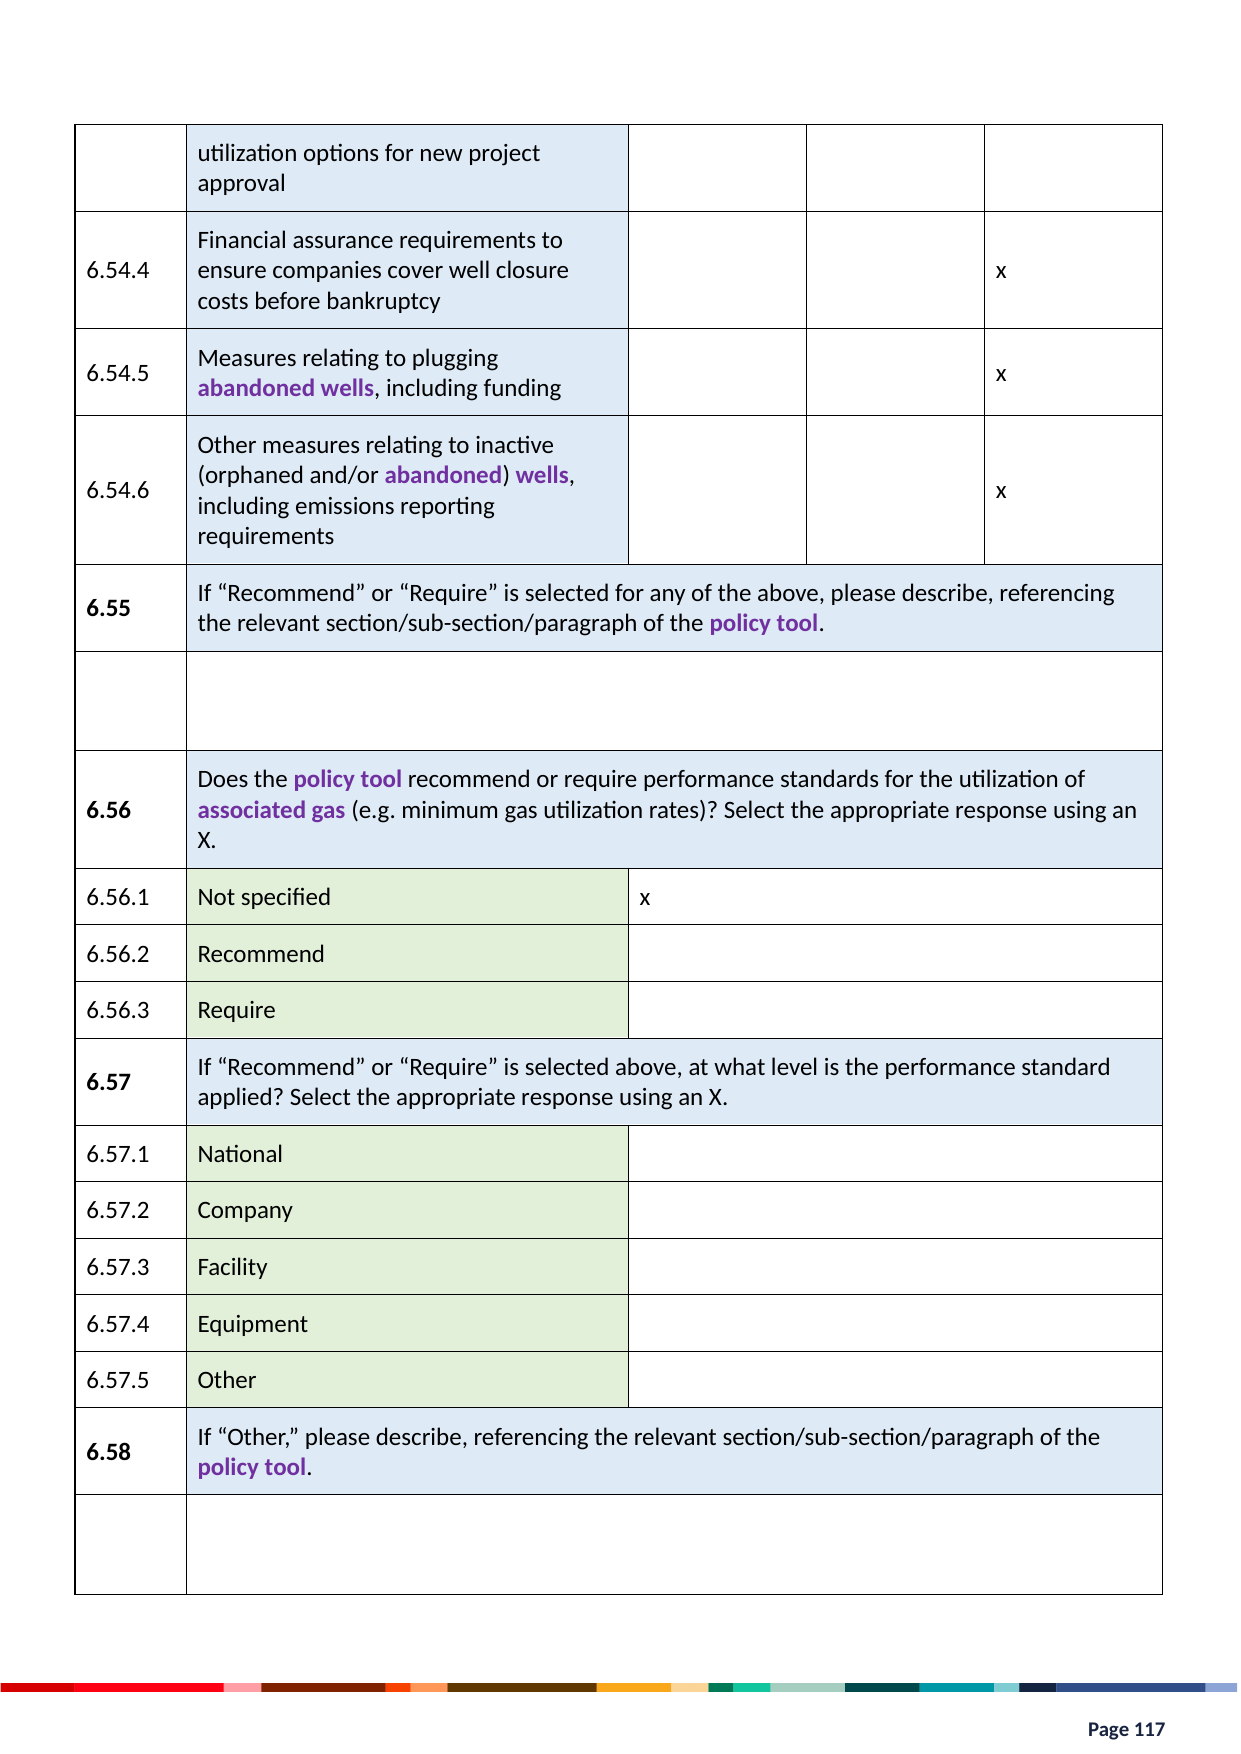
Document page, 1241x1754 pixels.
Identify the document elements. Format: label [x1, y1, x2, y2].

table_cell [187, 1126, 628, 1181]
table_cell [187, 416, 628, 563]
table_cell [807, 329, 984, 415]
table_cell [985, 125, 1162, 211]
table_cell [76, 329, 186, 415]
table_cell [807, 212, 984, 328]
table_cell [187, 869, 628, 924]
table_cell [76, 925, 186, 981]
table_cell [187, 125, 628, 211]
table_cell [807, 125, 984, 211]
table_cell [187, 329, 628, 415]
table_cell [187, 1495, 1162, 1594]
picture [0, 1683, 1236, 1692]
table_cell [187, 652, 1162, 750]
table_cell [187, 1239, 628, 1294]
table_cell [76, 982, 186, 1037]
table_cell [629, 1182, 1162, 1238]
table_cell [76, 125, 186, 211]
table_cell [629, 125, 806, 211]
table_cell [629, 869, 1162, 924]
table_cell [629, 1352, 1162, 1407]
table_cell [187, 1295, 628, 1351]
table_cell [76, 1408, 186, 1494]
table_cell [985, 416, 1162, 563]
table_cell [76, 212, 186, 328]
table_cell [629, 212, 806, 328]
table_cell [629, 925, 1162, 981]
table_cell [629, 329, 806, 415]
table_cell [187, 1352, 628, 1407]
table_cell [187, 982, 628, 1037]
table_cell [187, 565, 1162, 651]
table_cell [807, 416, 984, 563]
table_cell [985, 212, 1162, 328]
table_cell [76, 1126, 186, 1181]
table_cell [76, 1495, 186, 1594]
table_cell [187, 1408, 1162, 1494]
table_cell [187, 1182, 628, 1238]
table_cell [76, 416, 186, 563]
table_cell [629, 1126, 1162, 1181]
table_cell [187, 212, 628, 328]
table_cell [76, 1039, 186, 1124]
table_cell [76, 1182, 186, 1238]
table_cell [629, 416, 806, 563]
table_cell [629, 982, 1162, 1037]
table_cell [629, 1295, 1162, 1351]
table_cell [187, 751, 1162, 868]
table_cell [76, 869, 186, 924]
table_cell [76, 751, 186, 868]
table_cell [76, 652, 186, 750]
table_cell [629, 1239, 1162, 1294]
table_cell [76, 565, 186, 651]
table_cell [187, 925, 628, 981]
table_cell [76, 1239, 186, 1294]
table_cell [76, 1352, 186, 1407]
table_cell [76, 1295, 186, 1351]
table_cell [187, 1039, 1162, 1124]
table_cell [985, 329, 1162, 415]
